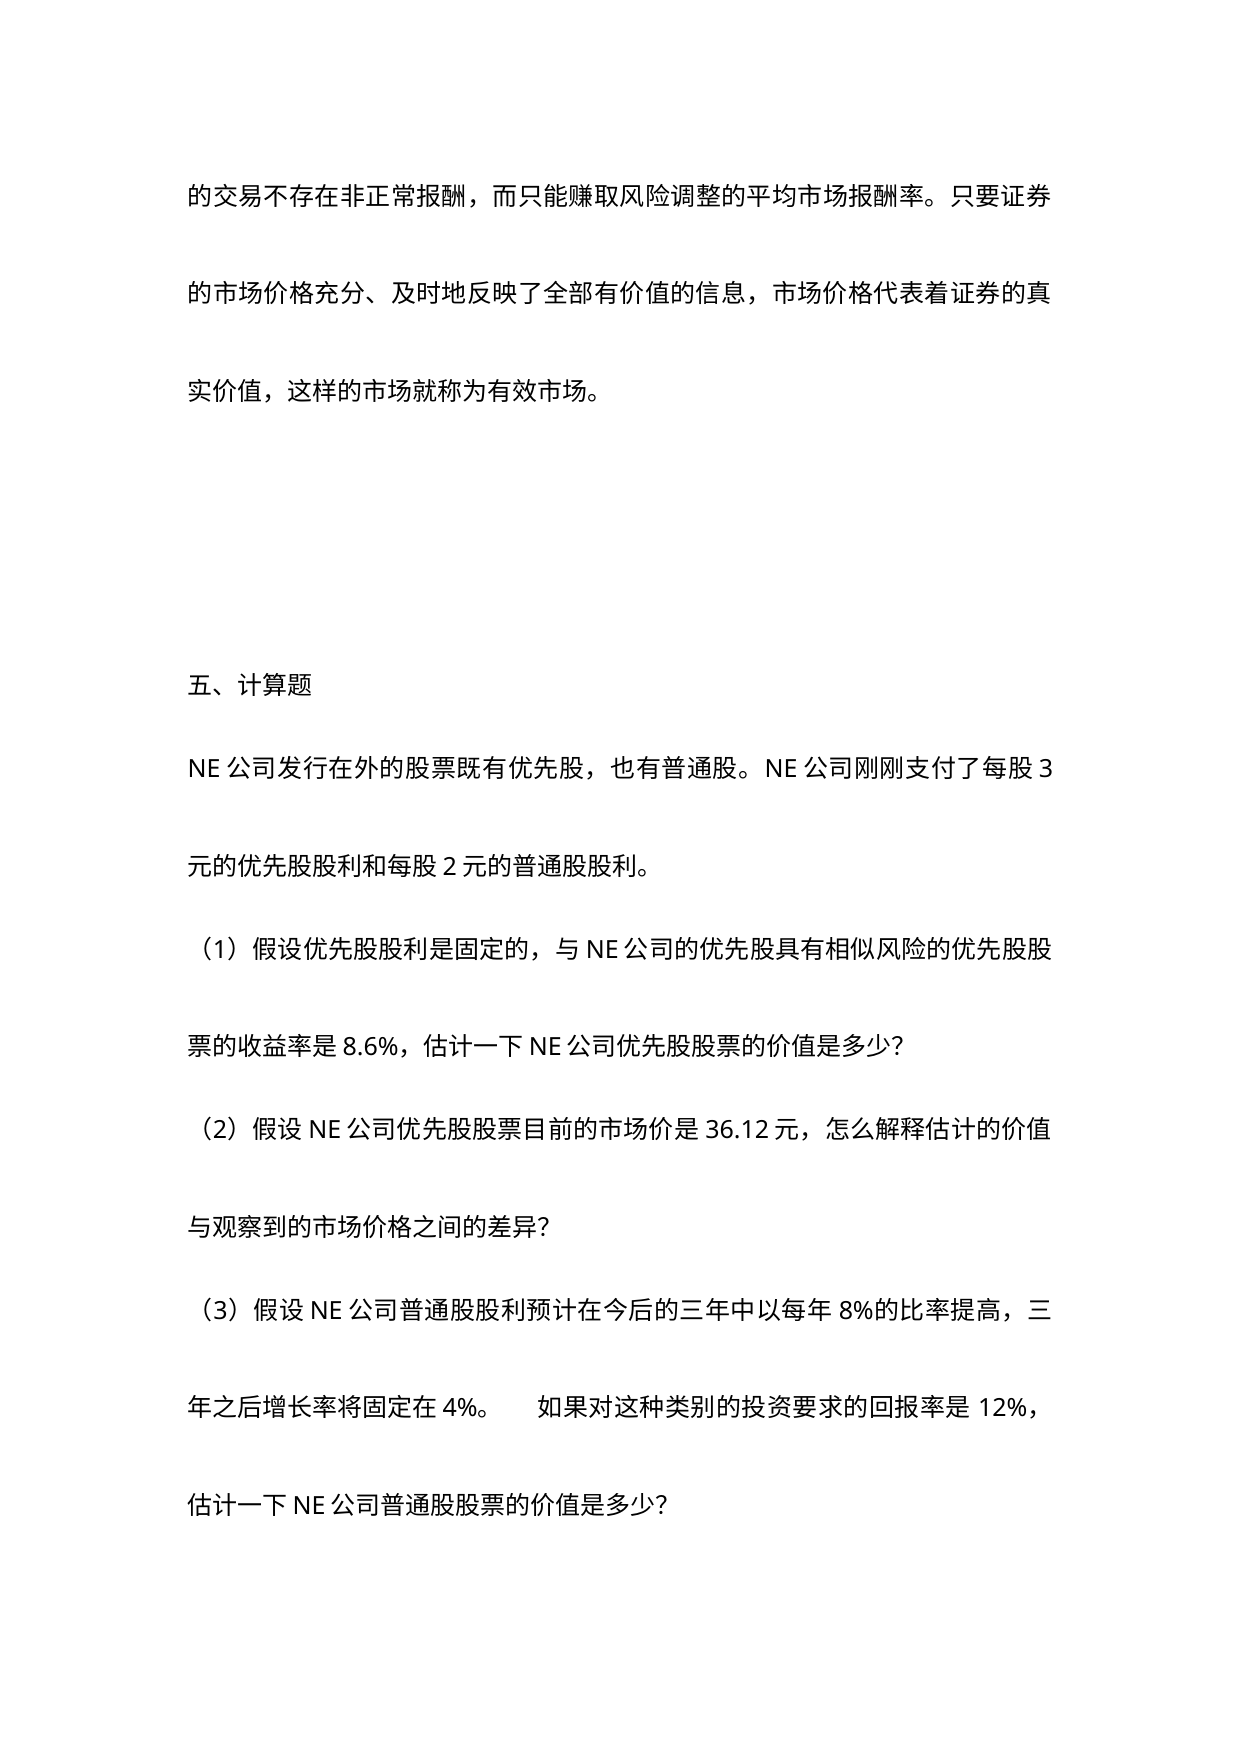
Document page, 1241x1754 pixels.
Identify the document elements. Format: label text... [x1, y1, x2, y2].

list （1）假设优先股股利是固定的，与NE公司的优先股具有相似风险的优先股股票的收益率是8.6%，估计一下NE公司优先股股票的价值是多少？ [187, 915, 1053, 1077]
list 五、计算题 [187, 651, 1053, 716]
list （3）假设NE公司普通股股利预计在今后的三年中以每年8%的比率提高，三年之后增长率将固定在4%。 如果对这种类别的投资要求的回报率是12%，估计一下NE公司普通股股票的价值是多少？ [187, 1276, 1053, 1536]
list （2）假设NE公司优先股股票目前的市场价是36.12元，怎么解释估计的价值与观察到的市场价格之间的差异？ [187, 1095, 1053, 1258]
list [187, 162, 1053, 422]
list NE公司发行在外的股票既有优先股，也有普通股。NE公司刚刚支付了每股3元的优先股股利和每股2元的普通股股利。 [187, 734, 1053, 897]
